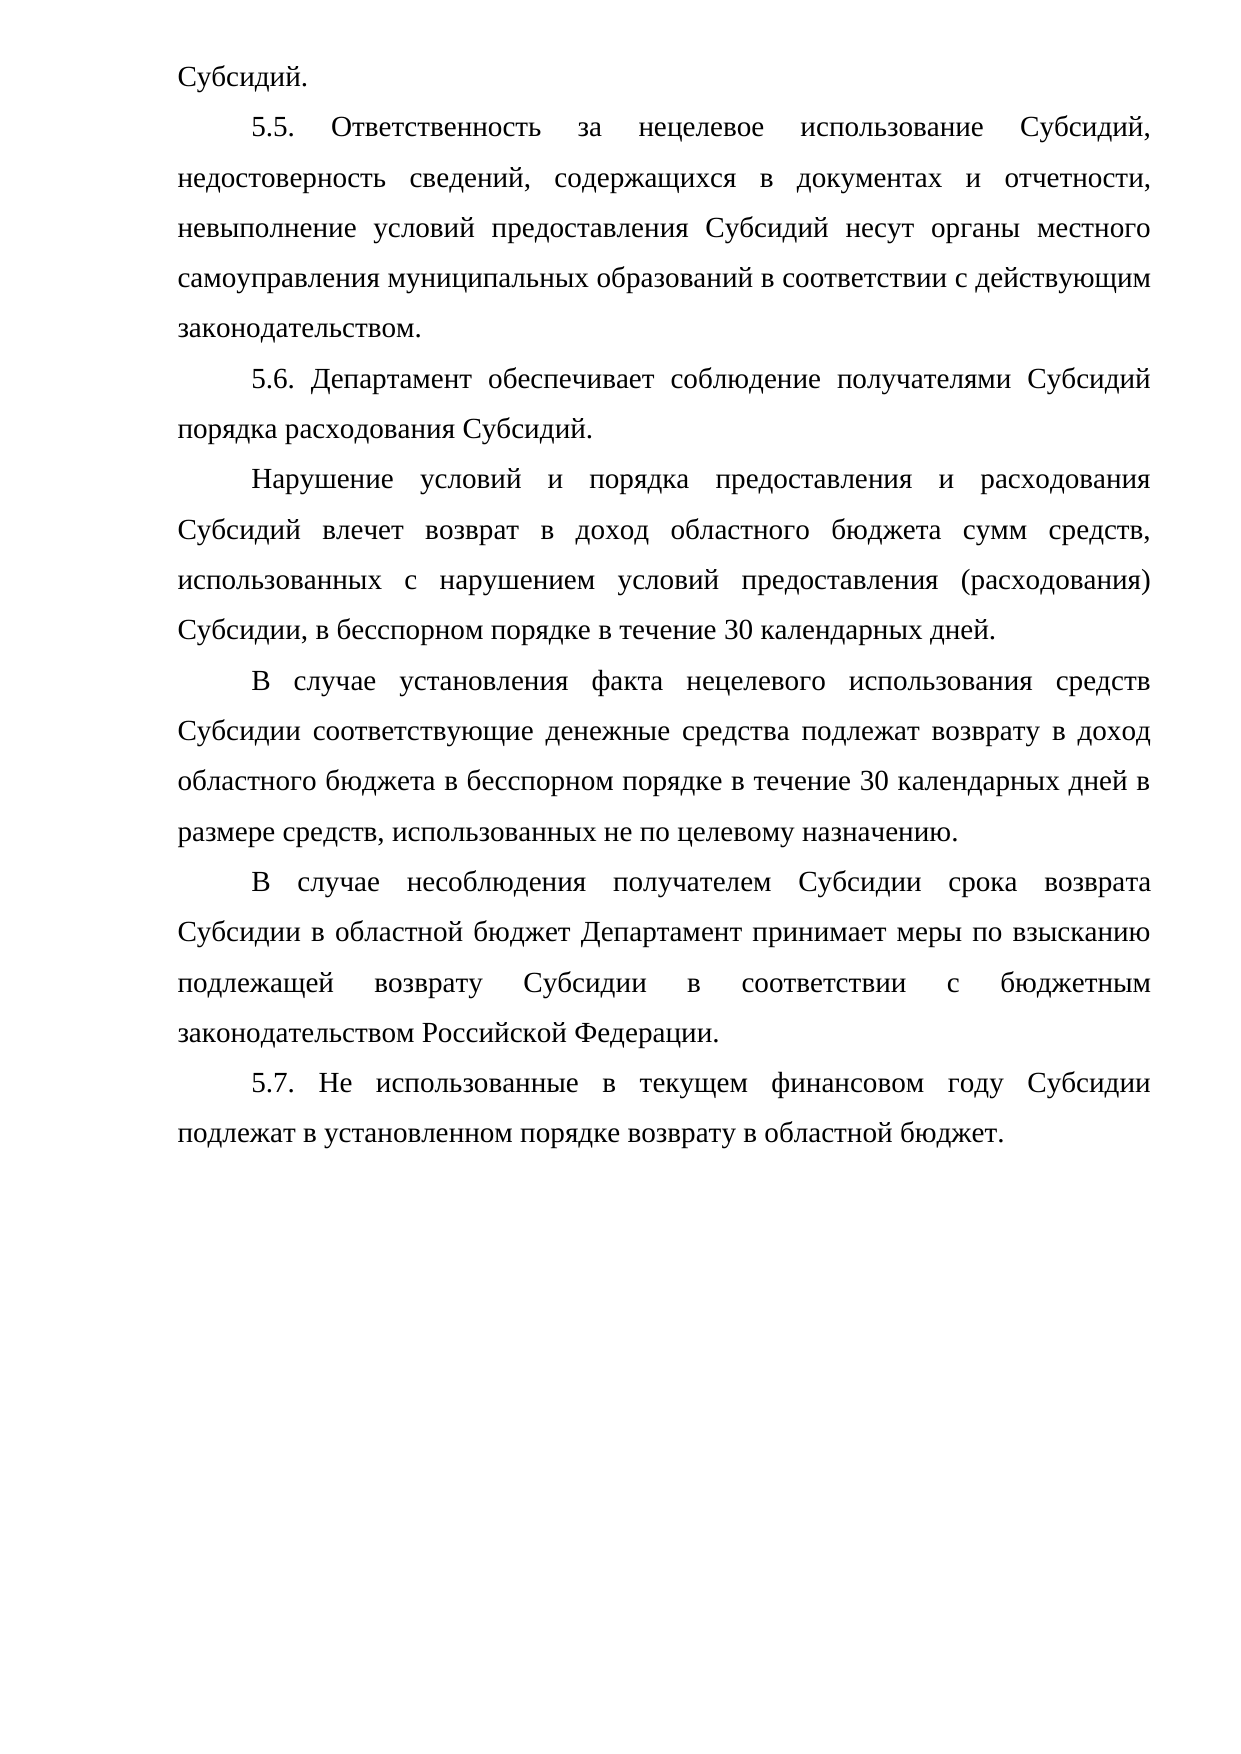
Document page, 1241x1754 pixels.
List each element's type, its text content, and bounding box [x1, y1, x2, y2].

text В случае несоблюдения получателем Субсидии срока возврата Субсидии в областной бюджет Департамент принимает меры по взысканию подлежащей возврату Субсидии в соответствии с бюджетным законодательством Российской Федерации. [177, 864, 1152, 1048]
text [177, 59, 1152, 93]
text 5.5. Ответственность за нецелевое использование Субсидий, недостоверность сведений, содержащихся в документах и отчетности, невыполнение условий предоставления Субсидий несут органы местного самоуправления муниципальных образований в соответствии с действующим законодательством. [177, 109, 1152, 344]
text 5.7. Не использованные в текущем финансовом году Субсидии подлежат в установленном порядке возврату в областной бюджет. [177, 1065, 1152, 1149]
text 5.6. Департамент обеспечивает соблюдение получателями Субсидий порядка расходования Субсидий. [177, 361, 1152, 445]
text Нарушение условий и порядка предоставления и расходования Субсидий влечет возврат в доход областного бюджета сумм средств, использованных с нарушением условий предоставления (расходования) Субсидии, в бесспорном порядке в течение 30 календарных дней. [177, 462, 1152, 646]
text В случае установления факта нецелевого использования средств Субсидии соответствующие денежные средства подлежат возврату в доход областного бюджета в бесспорном порядке в течение 30 календарных дней в размере средств, использованных не по целевому назначению. [177, 663, 1152, 847]
